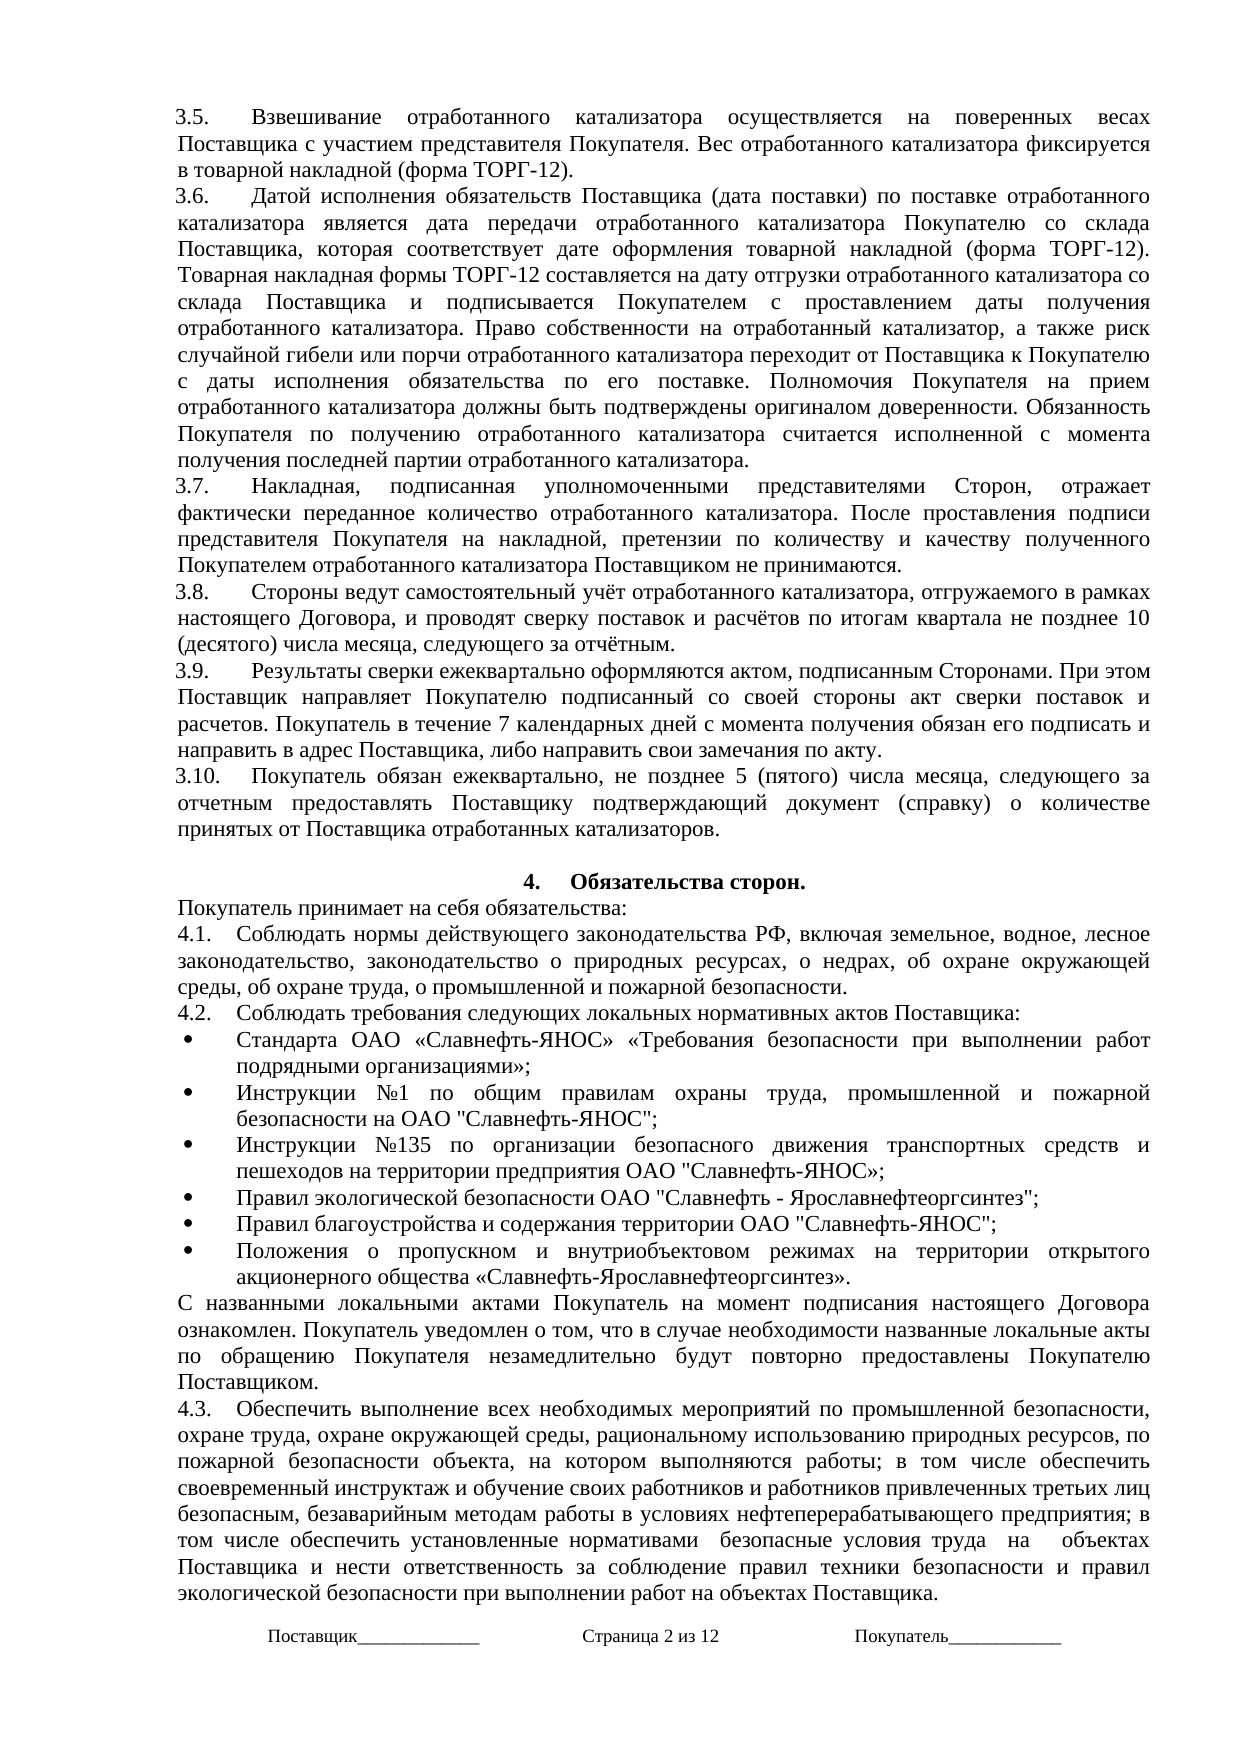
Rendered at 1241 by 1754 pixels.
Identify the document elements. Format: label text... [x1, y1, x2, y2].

list Соблюдать нормы действующего законодательства РФ, включая земельное, водное, лесное законодательство, законодательство о природных ресурсах, о недрах, об охране окружающей среды, об охране труда, о промышленной и пожарной безопасности. [177, 920, 1152, 999]
list Стороны ведут самостоятельный учёт отработанного катализатора, отгружаемого в рамках настоящего Договора, и проводят сверку поставок и расчётов по итогам квартала не позднее 10 (десятого) числа месяца, следующего за отчётным. [175, 578, 1152, 657]
list Взвешивание отработанного катализатора осуществляется на поверенных весах Поставщика с участием представителя Покупателя. Вес отработанного катализатора фиксируется в товарной накладной (форма ТОРГ-12). [175, 103, 1152, 182]
list Положения о пропускном и внутриобъектовом режимах на территории открытого акционерного общества «Славнефть-Ярославнефтеоргсинтез». [184, 1237, 1152, 1289]
list Инструкции №1 по общим правилам охраны труда, промышленной и пожарной безопасности на ОАО "Славнефть-ЯНОС"; [184, 1078, 1152, 1131]
text Покупатель принимает на себя обязательства: [177, 894, 1152, 920]
list Правил экологической безопасности ОАО "Славнефть - Ярославнефтеоргсинтез"; [184, 1184, 1152, 1210]
list Накладная, подписанная уполномоченными представителями Сторон, отражает фактически переданное количество отработанного катализатора. После проставления подписи представителя Покупателя на накладной, претензии по количеству и качеству полученного Покупателем отработанного катализатора Поставщиком не принимаются. [175, 472, 1152, 578]
list Инструкции №135 по организации безопасного движения транспортных средств и пешеходов на территории предприятия ОАО "Славнефть-ЯНОС»; [184, 1131, 1152, 1184]
list Датой исполнения обязательств Поставщика (дата поставки) по поставке отработанного катализатора является дата передачи отработанного катализатора Покупателю со склада Поставщика, которая соответствует дате оформления товарной накладной (форма ТОРГ-12). Товарная накладная формы ТОРГ-12 составляется на дату отгрузки отработанного катализатора со склада Поставщика и подписывается Покупателем с проставлением даты получения отработанного катализатора. Право собственности на отработанный катализатор, а также риск случайной гибели или порчи отработанного катализатора переходит от Поставщика к Покупателю с даты исполнения обязательства по его поставке. Полномочия Покупателя на прием отработанного катализатора должны быть подтверждены оригиналом доверенности. Обязанность Покупателя по получению отработанного катализатора считается исполненной с момента получения последней партии отработанного катализатора. [175, 182, 1152, 472]
list Результаты сверки ежеквартально оформляются актом, подписанным Сторонами. При этом Поставщик направляет Покупателю подписанный со своей стороны акт сверки поставок и расчетов. Покупатель в течение 7 календарных дней с момента получения обязан его подписать и направить в адрес Поставщика, либо направить свои замечания по акту. [175, 657, 1152, 762]
list Стандарта ОАО «Славнефть-ЯНОС» «Требования безопасности при выполнении работ подрядными организациями»; [184, 1026, 1152, 1078]
list Соблюдать требования следующих локальных нормативных актов Поставщика: [177, 999, 1152, 1026]
list Обеспечить выполнение всех необходимых мероприятий по промышленной безопасности, охране труда, охране окружающей среды, рациональному использованию природных ресурсов, по пожарной безопасности объекта, на котором выполняются работы; в том числе обеспечить своевременный инструктаж и обучение своих работников и работников привлеченных третьих лиц безопасным, безаварийным методам работы в условиях нефтеперерабатывающего предприятия; в том числе обеспечить установленные нормативами безопасные условия труда на объектах Поставщика и нести ответственность за соблюдение правил техники безопасности и правил экологической безопасности при выполнении работ на объектах Поставщика. [177, 1395, 1152, 1606]
text С названными локальными актами Покупатель на момент подписания настоящего Договора ознакомлен. Покупатель уведомлен о том, что в случае необходимости названные локальные акты по обращению Покупателя незамедлительно будут повторно предоставлены Покупателю Поставщиком. [177, 1289, 1152, 1395]
list Покупатель обязан ежеквартально, не позднее 5 (пятого) числа месяца, следующего за отчетным предоставлять Поставщику подтверждающий документ (справку) о количестве принятых от Поставщика отработанных катализаторов. [175, 762, 1152, 841]
list Правил благоустройства и содержания территории ОАО "Славнефть-ЯНОС"; [184, 1210, 1152, 1237]
list Обязательства сторон. [177, 868, 1152, 894]
